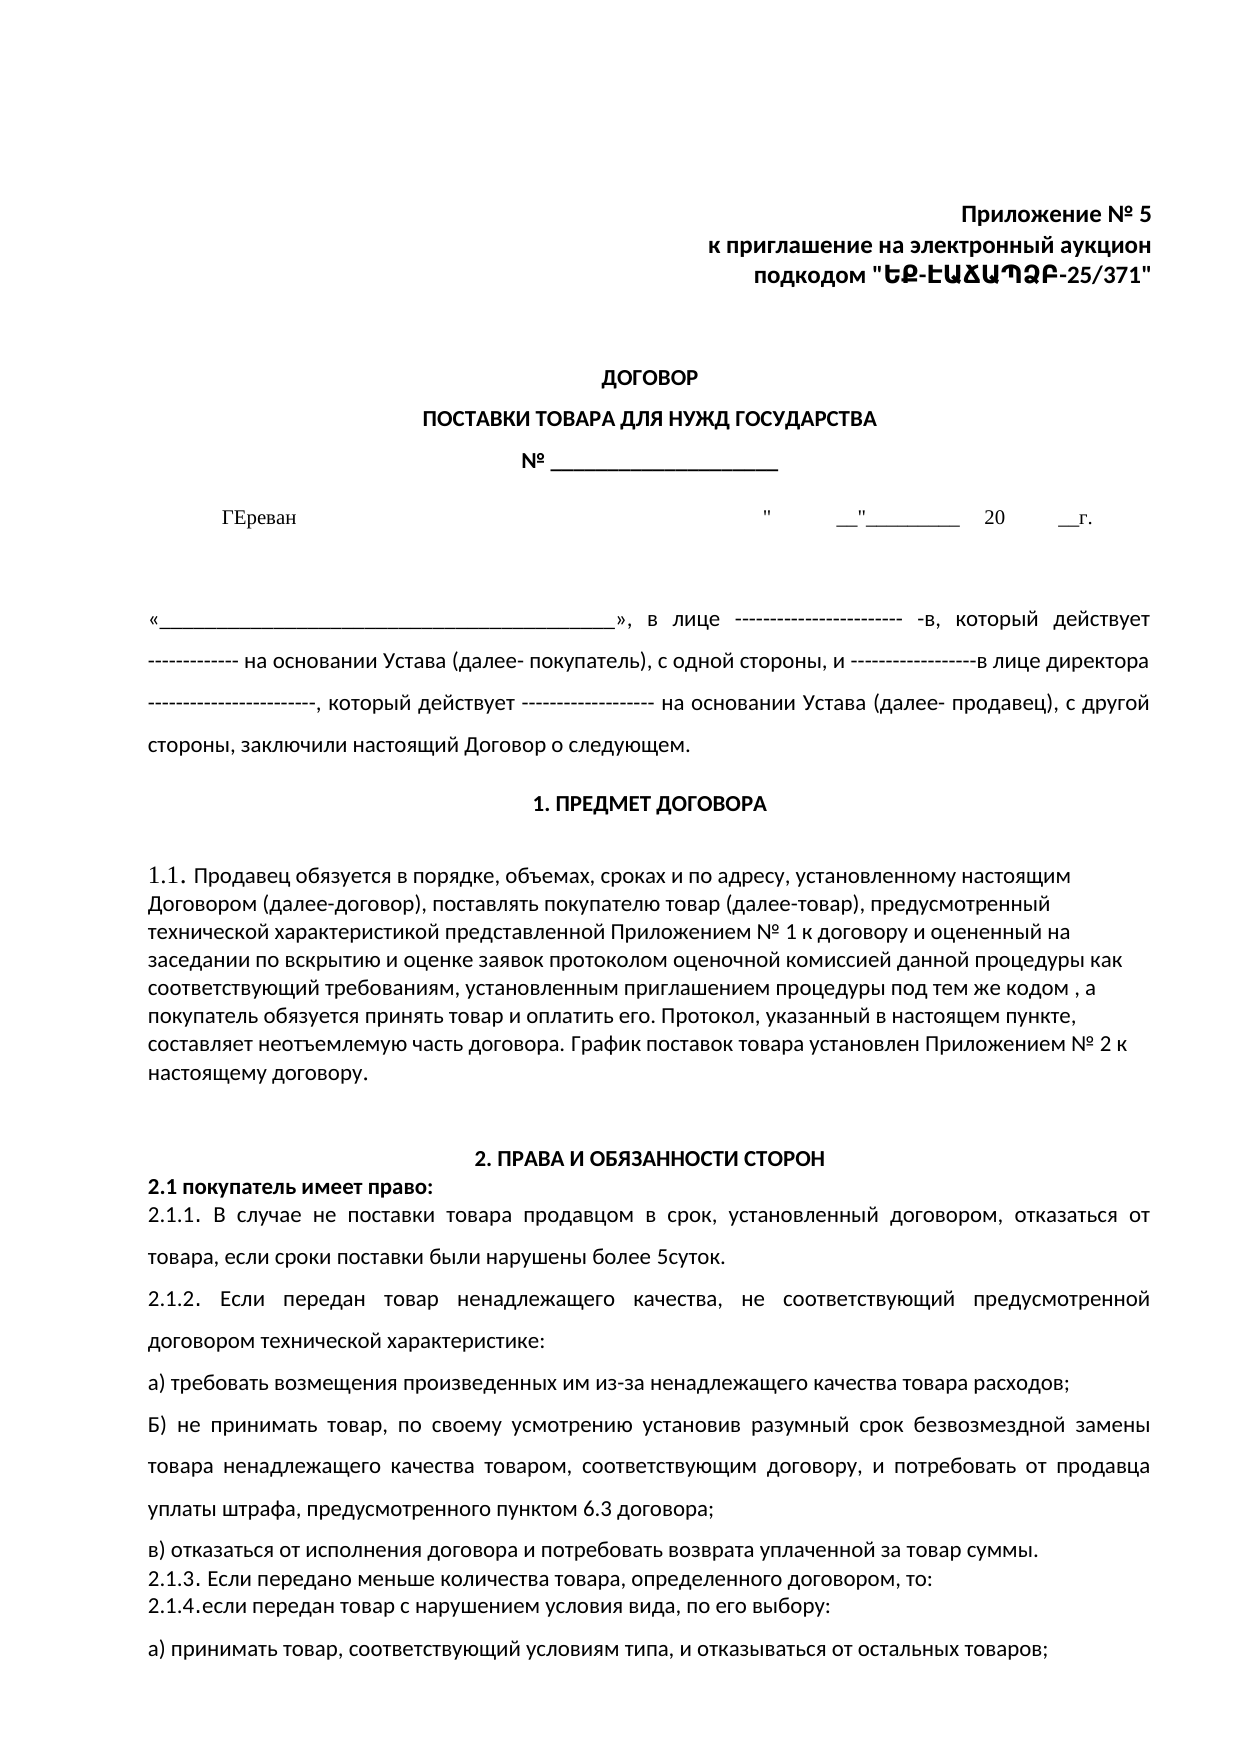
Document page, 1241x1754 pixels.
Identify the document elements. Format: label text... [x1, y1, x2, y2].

text № ____________________ [148, 447, 1152, 474]
text ДОГОВОР [148, 363, 1152, 391]
list а) принимать товар, соответствующий условиям типа, и отказываться от остальных товаров; [148, 1634, 1152, 1662]
table_header ГЕреван [136, 505, 620, 546]
table_header " __"_________ 20 __г. [620, 505, 1104, 546]
list а) требовать возмещения произведенных им из-за ненадлежащего качества товара расходов; [148, 1368, 1152, 1396]
text подкодом "ԵՔ-ԷԱՃԱՊՁԲ-25/371" [177, 259, 1152, 290]
text в) отказаться от исполнения договора и потребовать возврата уплаченной за товар суммы. [148, 1536, 1152, 1564]
text 1. ПРЕДМЕТ ДОГОВОРА [148, 789, 1152, 817]
list 2. ПРАВА И ОБЯЗАННОСТИ СТОРОН [148, 1144, 1152, 1172]
list 2.1.1․ В случае не поставки товара продавцом в срок, установленный договором, отказаться от товара, если сроки поставки были нарушены более 5суток. [148, 1200, 1152, 1270]
text к приглашение на электронный аукцион [177, 229, 1152, 259]
text ПОСТАВКИ ТОВАРА ДЛЯ НУЖД ГОСУДАРСТВА [148, 404, 1152, 433]
list 2.1.4․если передан товар с нарушением условия вида, по его выбору: [148, 1592, 1152, 1620]
text 2.1 покупатель имеет право: [148, 1172, 1152, 1200]
text 2.1.3․ Если передано меньше количества товара, определенного договором, то: [148, 1564, 1152, 1592]
text «________________________________________», в лице ------------------------ -в, который действует ------------- на основании Устава (далее- покупатель), с одной стороны, и ------------------в лице директора ------------------------, который действует ------------------- на основании Устава (далее- продавец), с другой стороны, заключили настоящий Договор о следующем. [148, 604, 1152, 758]
list 2.1.2․ Если передан товар ненадлежащего качества, не соответствующий предусмотренной договором технической характеристике: [148, 1284, 1152, 1354]
text Приложение № 5 [148, 198, 1152, 229]
text 1.1․ Продавец обязуется в порядке, объемах, сроках и по адресу, установленному настоящим Договором (далее-договор), поставлять покупателю товар (далее-товар), предусмотренный технической характеристикой представленной Приложением № 1 к договору и оцененный на заседании по вскрытию и оценке заявок протоколом оценочной комиссией данной процедуры как соответствующий требованиям, установленным приглашением процедуры под тем же кодом , а покупатель обязуется принять товар и оплатить его. Протокол, указанный в настоящем пункте, составляет неотъемлемую часть договора. График поставок товара установлен Приложением № 2 к настоящему договору. [148, 860, 1152, 1087]
list Б) не принимать товар, по своему усмотрению установив разумный срок безвозмездной замены товара ненадлежащего качества товаром, соответствующим договору, и потребовать от продавца уплаты штрафа, предусмотренного пунктом 6.3 договора; [148, 1410, 1152, 1522]
